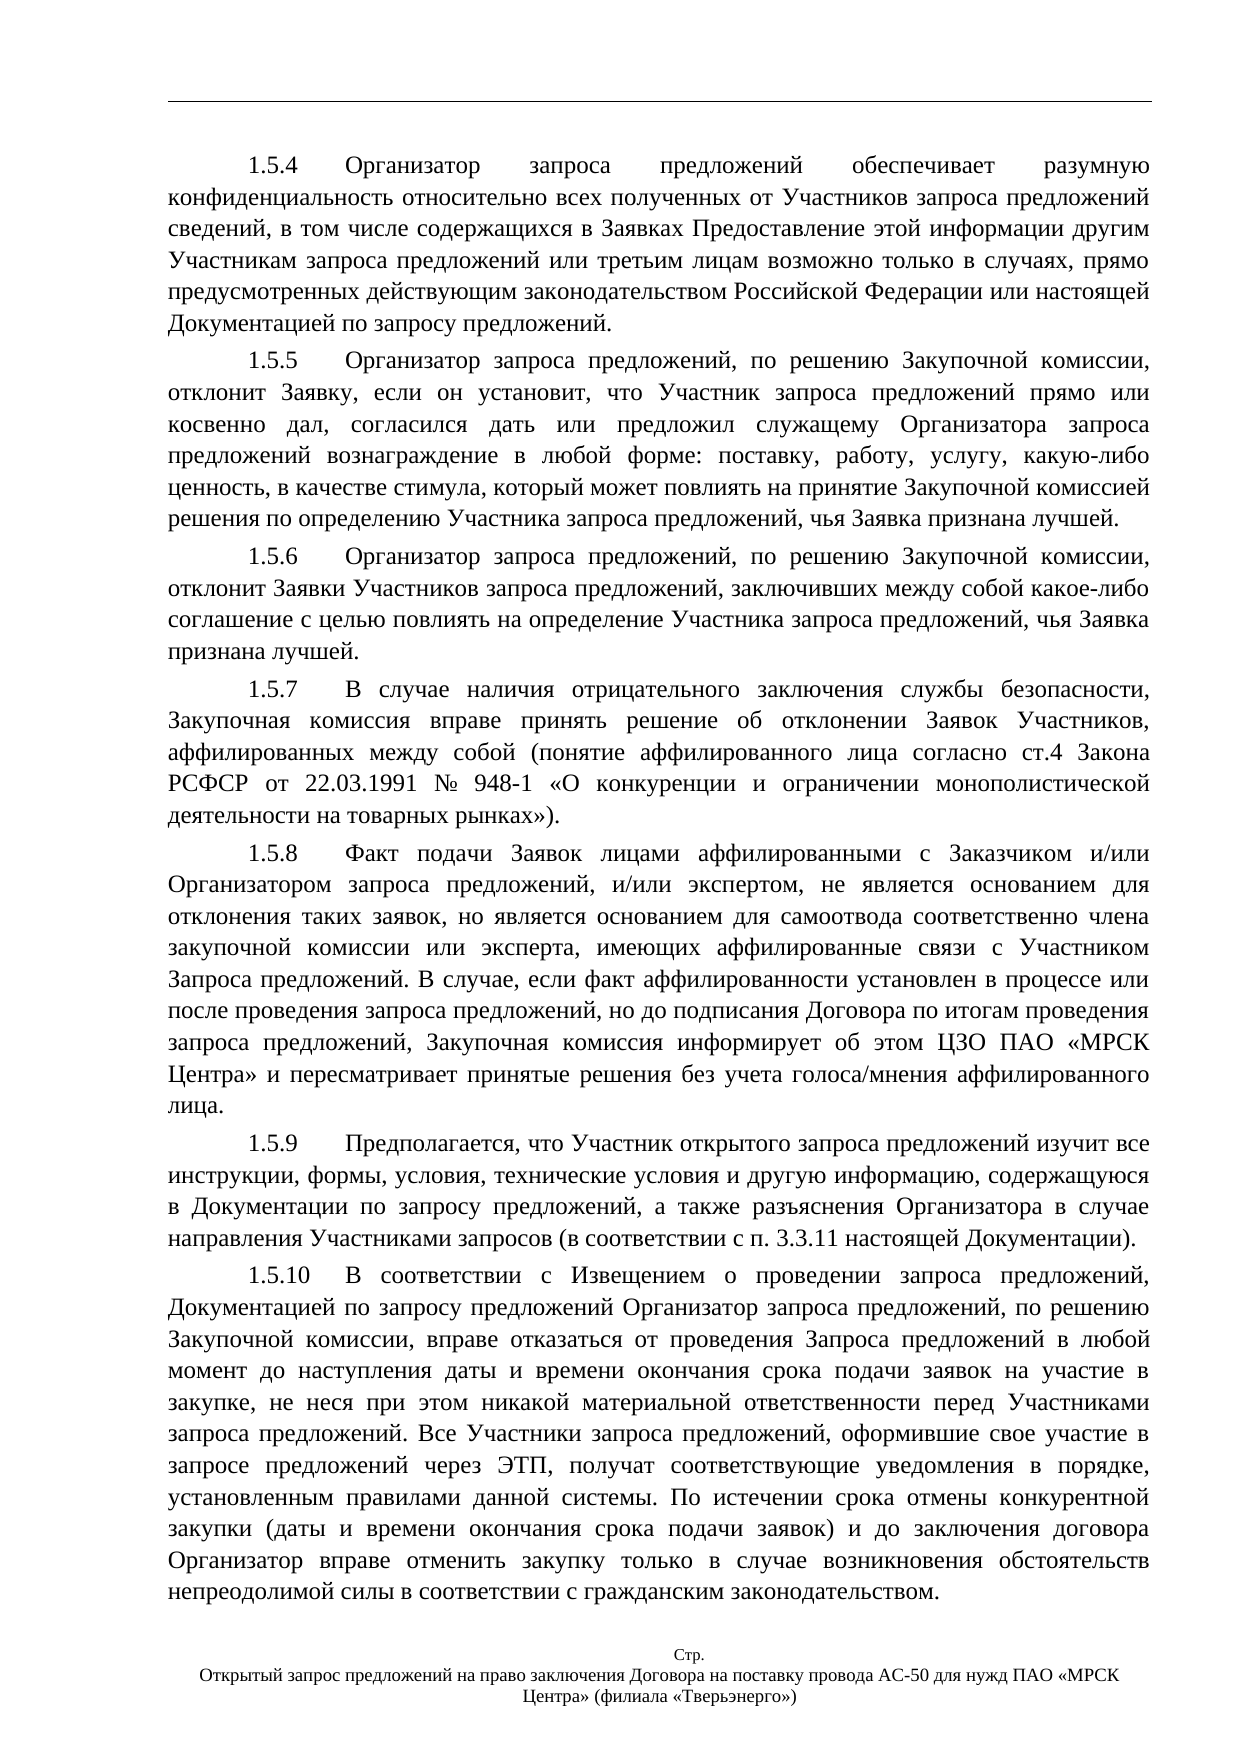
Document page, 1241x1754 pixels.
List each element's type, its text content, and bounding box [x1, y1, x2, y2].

list Предполагается, что Участник открытого запроса предложений изучит все инструкции, формы, условия, технические условия и другую информацию, содержащуюся в Документации по запросу предложений, а также разъяснения Организатора в случае направления Участниками запросов (в соответствии с п. 3.3.11 настоящей Документации). [168, 1128, 1150, 1252]
list Организатор запроса предложений, по решению Закупочной комиссии, отклонит Заявки Участников запроса предложений, заключивших между собой какое-либо соглашение с целью повлиять на определение Участника запроса предложений, чья Заявка признана лучшей. [168, 541, 1150, 665]
list Организатор запроса предложений обеспечивает разумную конфиденциальность относительно всех полученных от Участников запроса предложений сведений, в том числе содержащихся в Заявках Предоставление этой информации другим Участникам запроса предложений или третьим лицам возможно только в случаях, прямо предусмотренных действующим законодательством Российской Федерации или настоящей Документацией по запросу предложений. [168, 150, 1150, 337]
list В соответствии с Извещением о проведении запроса предложений, Документацией по запросу предложений Организатор запроса предложений, по решению Закупочной комиссии, вправе отказаться от проведения Запроса предложений в любой момент до наступления даты и времени окончания срока подачи заявок на участие в закупке, не неся при этом никакой материальной ответственности перед Участниками запроса предложений. Все Участники запроса предложений, оформившие свое участие в запросе предложений через ЭТП, получат соответствующие уведомления в порядке, установленным правилами данной системы. По истечении срока отмены конкурентной закупки (даты и времени окончания срока подачи заявок) и до заключения договора Организатор вправе отменить закупку только в случае возникновения обстоятельств непреодолимой силы в соответствии с гражданским законодательством. [168, 1261, 1150, 1605]
list Факт подачи Заявок лицами аффилированными с Заказчиком и/или Организатором запроса предложений, и/или экспертом, не является основанием для отклонения таких заявок, но является основанием для самоотвода соответственно члена закупочной комиссии или эксперта, имеющих аффилированные связи с Участником Запроса предложений. В случае, если факт аффилированности установлен в процессе или после проведения запроса предложений, но до подписания Договора по итогам проведения запроса предложений, Закупочная комиссия информирует об этом ЦЗО ПАО «МРСК Центра» и пересматривает принятые решения без учета голоса/мнения аффилированного лица. [168, 838, 1150, 1119]
list Организатор запроса предложений, по решению Закупочной комиссии, отклонит Заявку, если он установит, что Участник запроса предложений прямо или косвенно дал, согласился дать или предложил служащему Организатора запроса предложений вознаграждение в любой форме: поставку, работу, услугу, какую-либо ценность, в качестве стимула, который может повлиять на принятие Закупочной комиссией решения по определению Участника запроса предложений, чья Заявка признана лучшей. [168, 346, 1150, 532]
list В случае наличия отрицательного заключения службы безопасности, Закупочная комиссия вправе принять решение об отклонении Заявок Участников, аффилированных между собой (понятие аффилированного лица согласно ст.4 Закона РСФСР от 22.03.1991 № 948-1 «О конкуренции и ограничении монополистической деятельности на товарных рынках»). [168, 674, 1150, 829]
